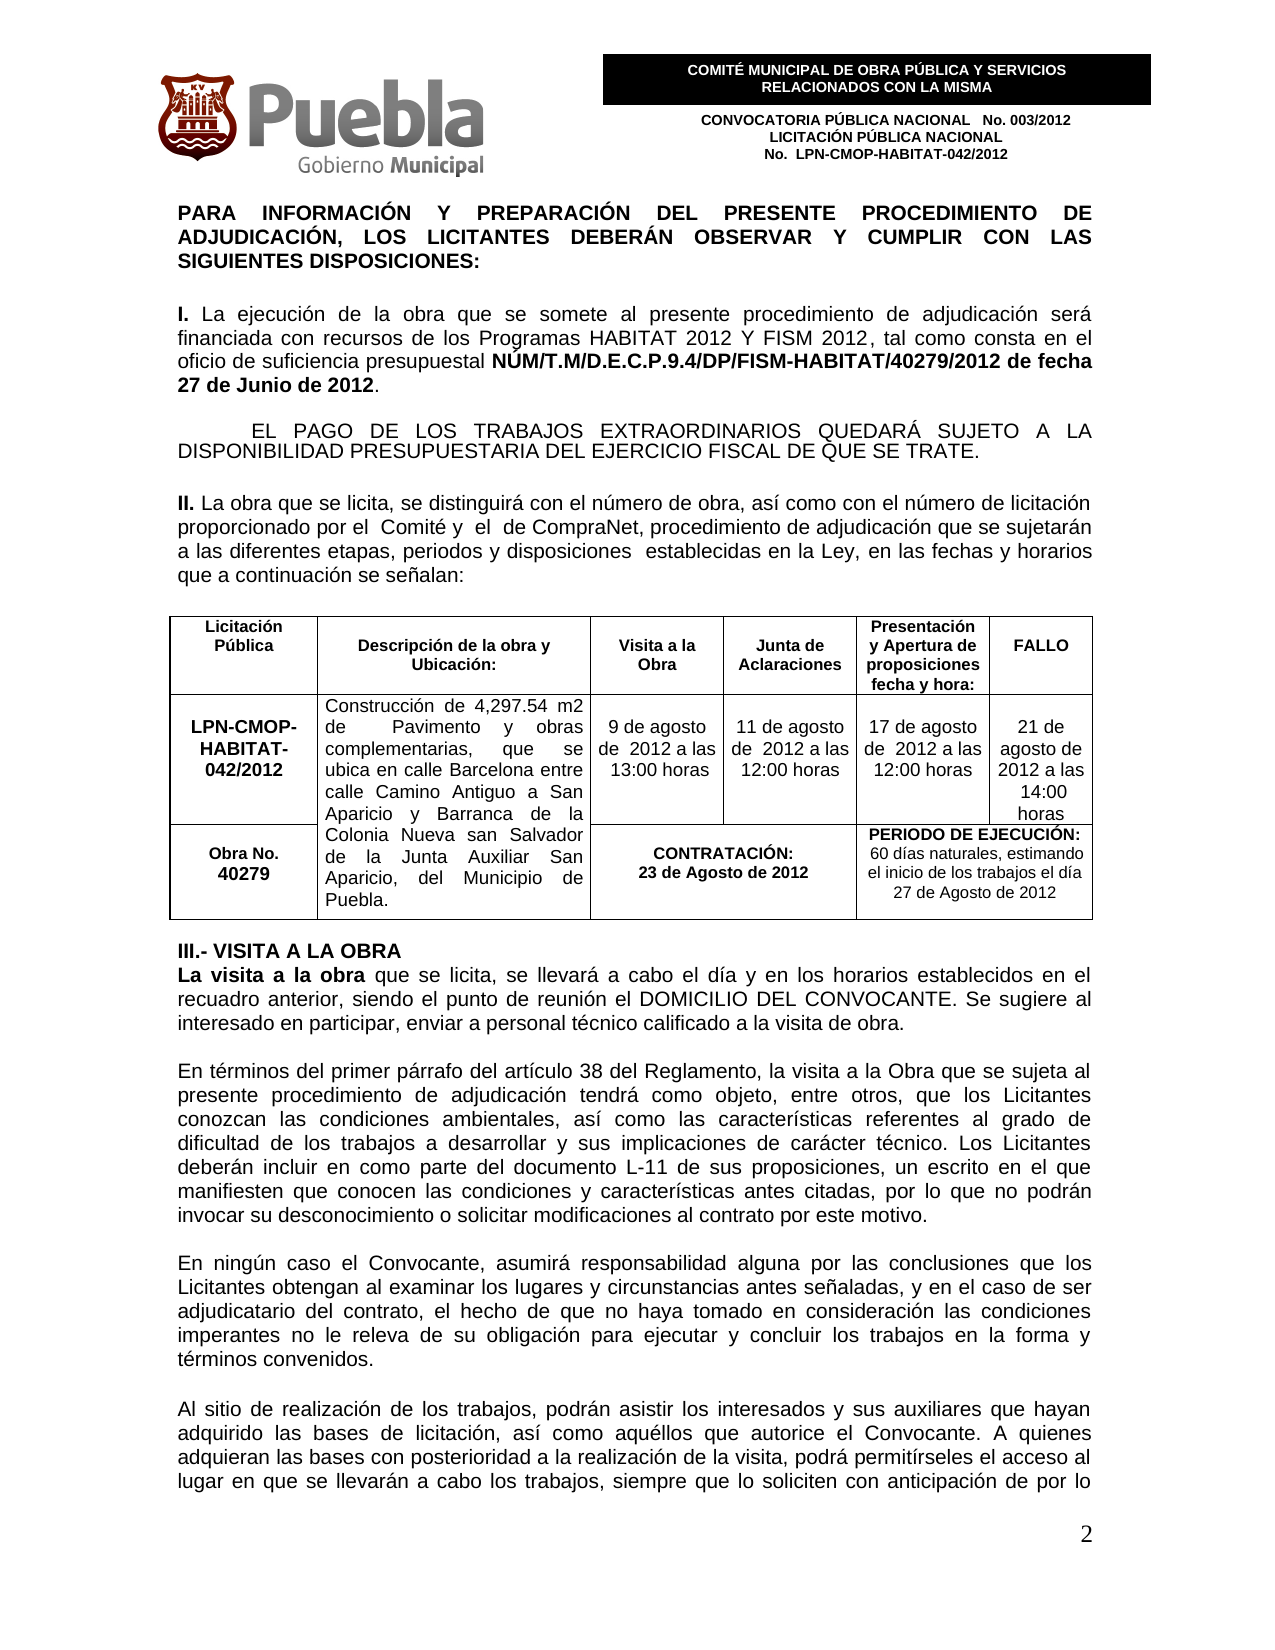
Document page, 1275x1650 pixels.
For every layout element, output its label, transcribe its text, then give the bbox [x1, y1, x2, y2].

picture [158, 73, 484, 177]
table_header Visita a la Obra [591, 617, 723, 693]
table_header Junta de Aclaraciones [724, 617, 856, 693]
table_cell 11 de agosto de las 12:00 horas [724, 695, 856, 824]
table_cell Construcción de 4,297.54 m2 de Pavimento y obras complementarias, que se ubica en calle Barcelona entre calle Camino Antiguo a San Aparicio y Barranca de la Colonia Nueva san Salvador de la Junta Auxiliar San Aparicio, del Municipio de Puebla. [318, 695, 590, 919]
text III.- VISITA A LA OBRA [177, 939, 1093, 963]
text EL PAGO DE LOS TRABAJOS EXTRAORDINARIOS QUEDARÁ SUJETO A LA DISPONIBILIDAD PRESUPUESTARIA DEL EJERCICIO FISCAL DE QUE SE TRATE. [177, 422, 1093, 463]
table_cell 17 de agosto de las 12:00 horas [857, 695, 989, 824]
table_header Presentación y Apertura de proposiciones fecha y hora: [857, 617, 989, 693]
table_cell 21 de agosto de las 14:00 horas [990, 695, 1092, 824]
table_header Descripción de la obra y Ubicación: [318, 617, 590, 693]
text En ningún caso el Convocante, asumirá responsabilidad alguna por las conclusiones que los Licitantes obtengan al examinar los lugares y circunstancias antes señaladas, y en el caso de ser adjudicatario del contrato, el hecho de que no haya tomado en consideración las condiciones imperantes no le releva de su obligación para ejecutar y concluir los trabajos en la forma y términos convenidos. [177, 1251, 1093, 1371]
text En términos del primer párrafo del artículo 38 del Reglamento, la visita a la Obra que se sujeta al presente procedimiento de adjudicación tendrá como objeto, entre otros, que los Licitantes conozcan las condiciones ambientales, así como las características referentes al grado de dificultad de los trabajos a desarrollar y sus implicaciones de carácter técnico. Los Licitantes deberán incluir en como parte del documento L-11 de sus proposiciones, un escrito en el que manifiesten que conocen las condiciones y características antes citadas, por lo que no podrán invocar su desconocimiento o solicitar modificaciones al contrato por este motivo. [177, 1059, 1093, 1227]
table_cell Obra No. 40279 [171, 825, 317, 919]
table_cell 9 de agosto de las 13:00 horas [591, 695, 723, 824]
text La visita a la obra que se licita, se llevará a cabo el día y en los horarios establecidos en el recuadro anterior, siendo el punto de reunión el DOMICILIO DEL CONVOCANTE. Se sugiere al interesado en participar, enviar a personal técnico calificado a la visita de obra. [177, 963, 1093, 1035]
text I. La ejecución de la obra que se somete al presente procedimiento de adjudicación será financiada con recursos de los Programas HABITAT 2012 Y FISM 2012, tal como consta en el oficio de suficiencia presupuestal NÚM/T.M/D.E.C.P.9.4/DP/FISM-HABITAT/40279/2012 de fecha 27 de Junio de 2012. [177, 301, 1093, 397]
subtitle II. La obra que se licita, se distinguirá con el número de obra, así como con el número de licitación proporcionado por el Comité y el de CompraNet, procedimiento de adjudicación que se sujetarán a las diferentes etapas, periodos y disposiciones establecidas en la Ley, en las fechas y horarios que a continuación se señalan: [177, 491, 1093, 587]
text PARA INFORMACIÓN Y PREPARACIÓN DEL PRESENTE PROCEDIMIENTO DE ADJUDICACIÓN, LOS LICITANTES DEBERÁN OBSERVAR Y CUMPLIR CON LAS SIGUIENTES DISPOSICIONES: [177, 201, 1093, 273]
table_header FALLO [990, 617, 1092, 693]
table_header Licitación Pública [171, 617, 317, 693]
table_cell CONTRATACIÓN: 23 de Agosto de 2012 [591, 825, 856, 919]
table_cell LPN-CMOP-HABITAT-042/2012 [171, 695, 317, 824]
table_cell PERIODO DE EJECUCIÓN: 60 días naturales, estimando el inicio de los trabajos el día 27 de Agosto de 2012 [857, 825, 1092, 919]
